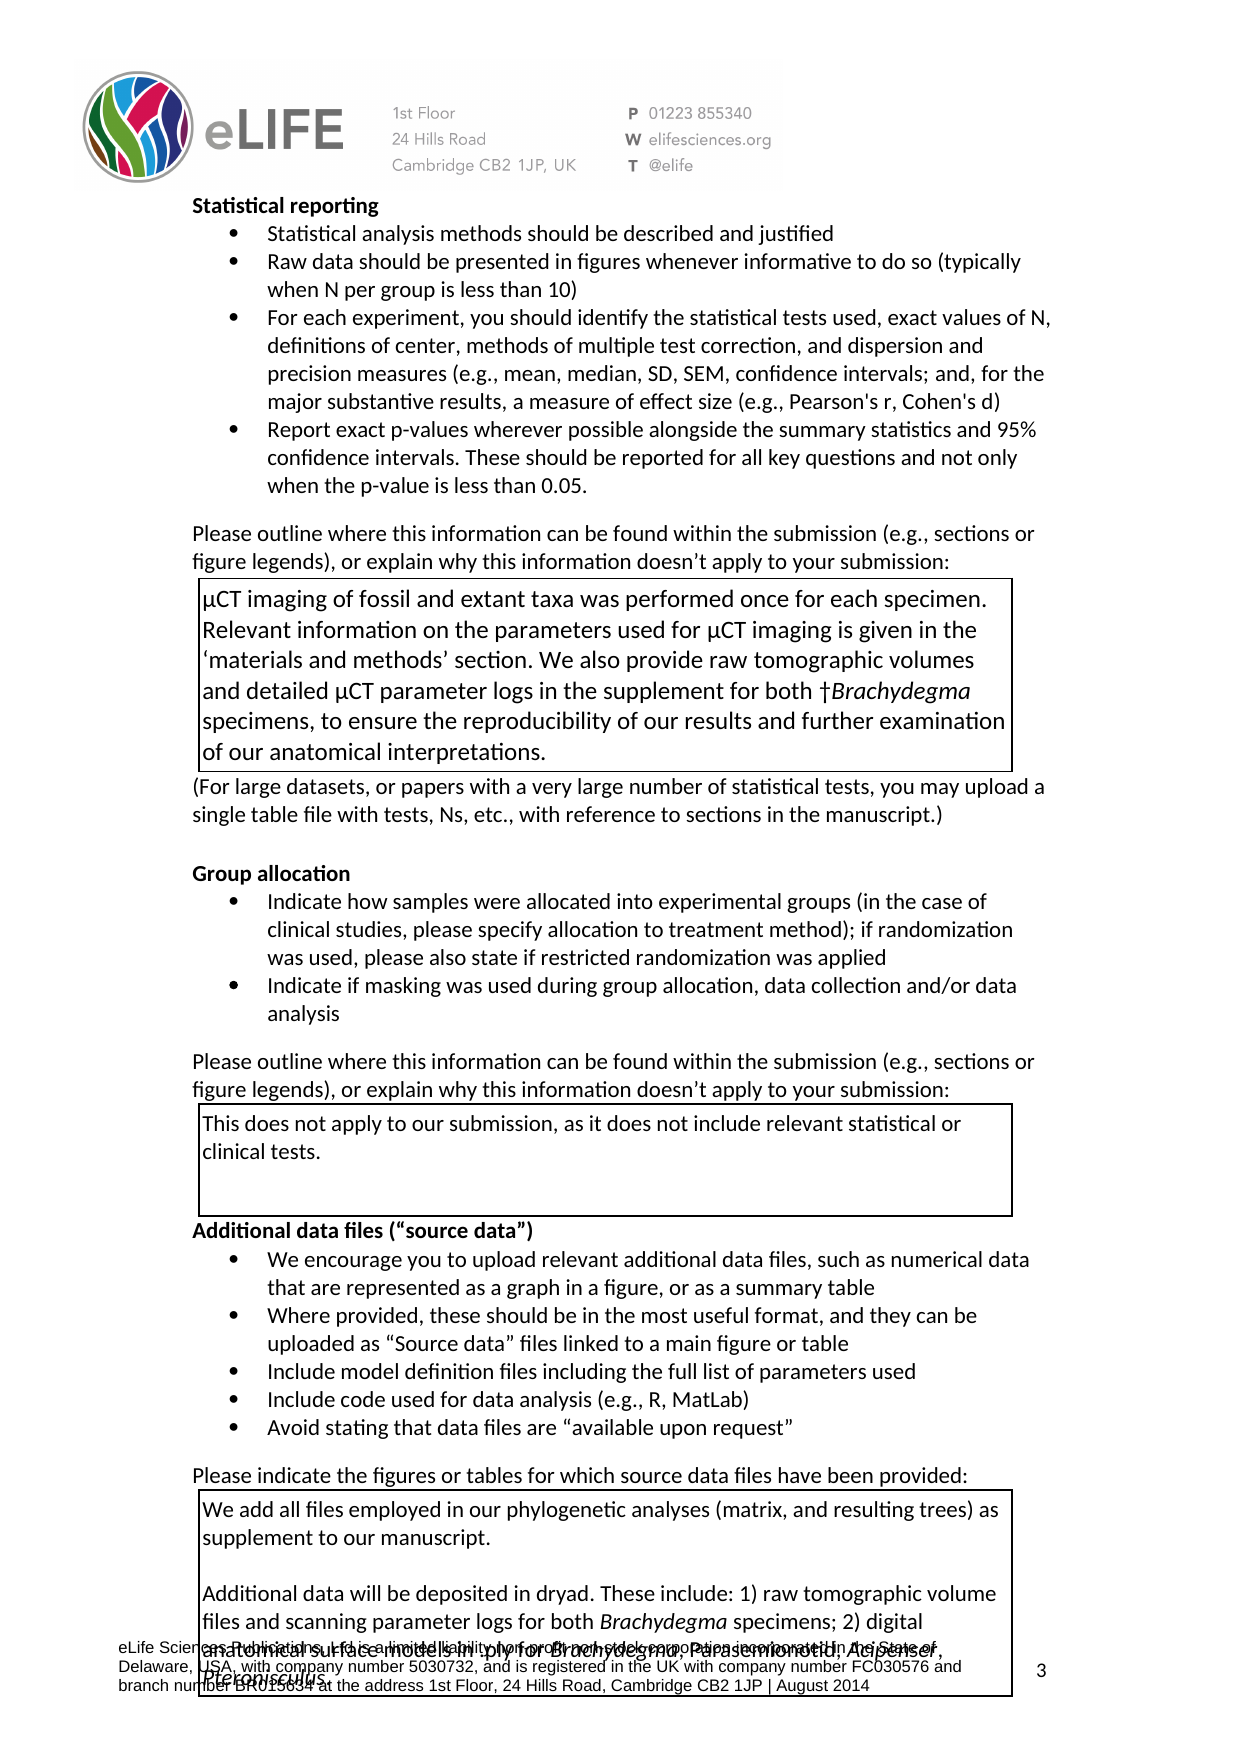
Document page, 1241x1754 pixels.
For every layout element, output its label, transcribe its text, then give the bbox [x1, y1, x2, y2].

text Group allocation [192, 859, 1053, 887]
list For each experiment, you should identify the statistical tests used, exact values of N, definitions of center, methods of multiple test correction, and dispersion and precision measures (e.g., mean, median, SD, SEM, confidence intervals; and, for the major substantive results, a measure of effect size (e.g., Pearson's r, Cohen's d) [229, 303, 1053, 415]
list Where provided, these should be in the most useful format, and they can be uploaded as “Source data” files linked to a main figure or table [229, 1301, 1053, 1357]
text Please outline where this information can be found within the submission (e.g., sections or figure legends), or explain why this information doesn’t apply to your submission: [192, 1047, 1053, 1103]
text μCT imaging of fossil and extant taxa was performed once for each specimen. Relevant information on the parameters used for μCT imaging is given in the ‘materials and methods’ section. We also provide raw tomographic volumes and detailed μCT parameter logs in the supplement for both †Brachydegma specimens, to ensure the reproducibility of our results and further examination of our anatomical interpretations. [200, 581, 1011, 768]
list Include code used for data analysis (e.g., R, MatLab) [229, 1385, 1053, 1413]
text Additional data files (“source data”) [192, 1134, 1053, 1245]
text Additional data will be deposited in dryad. These include: 1) raw tomographic volume files and scanning parameter logs for both Brachydegma specimens; 2) digital anatomical surface models in .ply for Brachydegma, Parasemionotid, Acipenser, Pteronisculus. [200, 1579, 1011, 1693]
text This does not apply to our submission, as it does not include relevant statistical or clinical tests. [200, 1107, 1011, 1167]
list Avoid stating that data files are “available upon request” [229, 1413, 1053, 1441]
list Indicate if masking was used during group allocation, data collection and/or data analysis [229, 971, 1053, 1027]
text Statistical reporting [192, 191, 1053, 219]
list Indicate how samples were allocated into experimental groups (in the case of clinical studies, please specify allocation to treatment method); if randomization was used, please also state if restricted randomization was applied [229, 887, 1053, 971]
list We encourage you to upload relevant additional data files, such as numerical data that are represented as a graph in a figure, or as a summary table [229, 1245, 1053, 1301]
text Please outline where this information can be found within the submission (e.g., sections or figure legends), or explain why this information doesn’t apply to your submission: [192, 519, 1053, 575]
list Include model definition files including the full list of parameters used [229, 1357, 1053, 1385]
list Raw data should be presented in figures whenever informative to do so (typically when N per group is less than 10) [229, 247, 1053, 303]
list Report exact p-values wherever possible alongside the summary statistics and 95% confidence intervals. These should be reported for all key questions and not only when the p-value is less than 0.05. [229, 415, 1053, 499]
text Please indicate the figures or tables for which source data files have been provided: [192, 1461, 1053, 1489]
picture [73, 59, 784, 191]
list Statistical analysis methods should be described and justified [229, 219, 1053, 247]
text (For large datasets, or papers with a very large number of statistical tests, you may upload a single table file with tests, Ns, etc., with reference to sections in the manuscript.) [192, 603, 1053, 828]
text We add all files employed in our phylogenetic analyses (matrix, and resulting trees) as supplement to our manuscript. [200, 1493, 1011, 1551]
